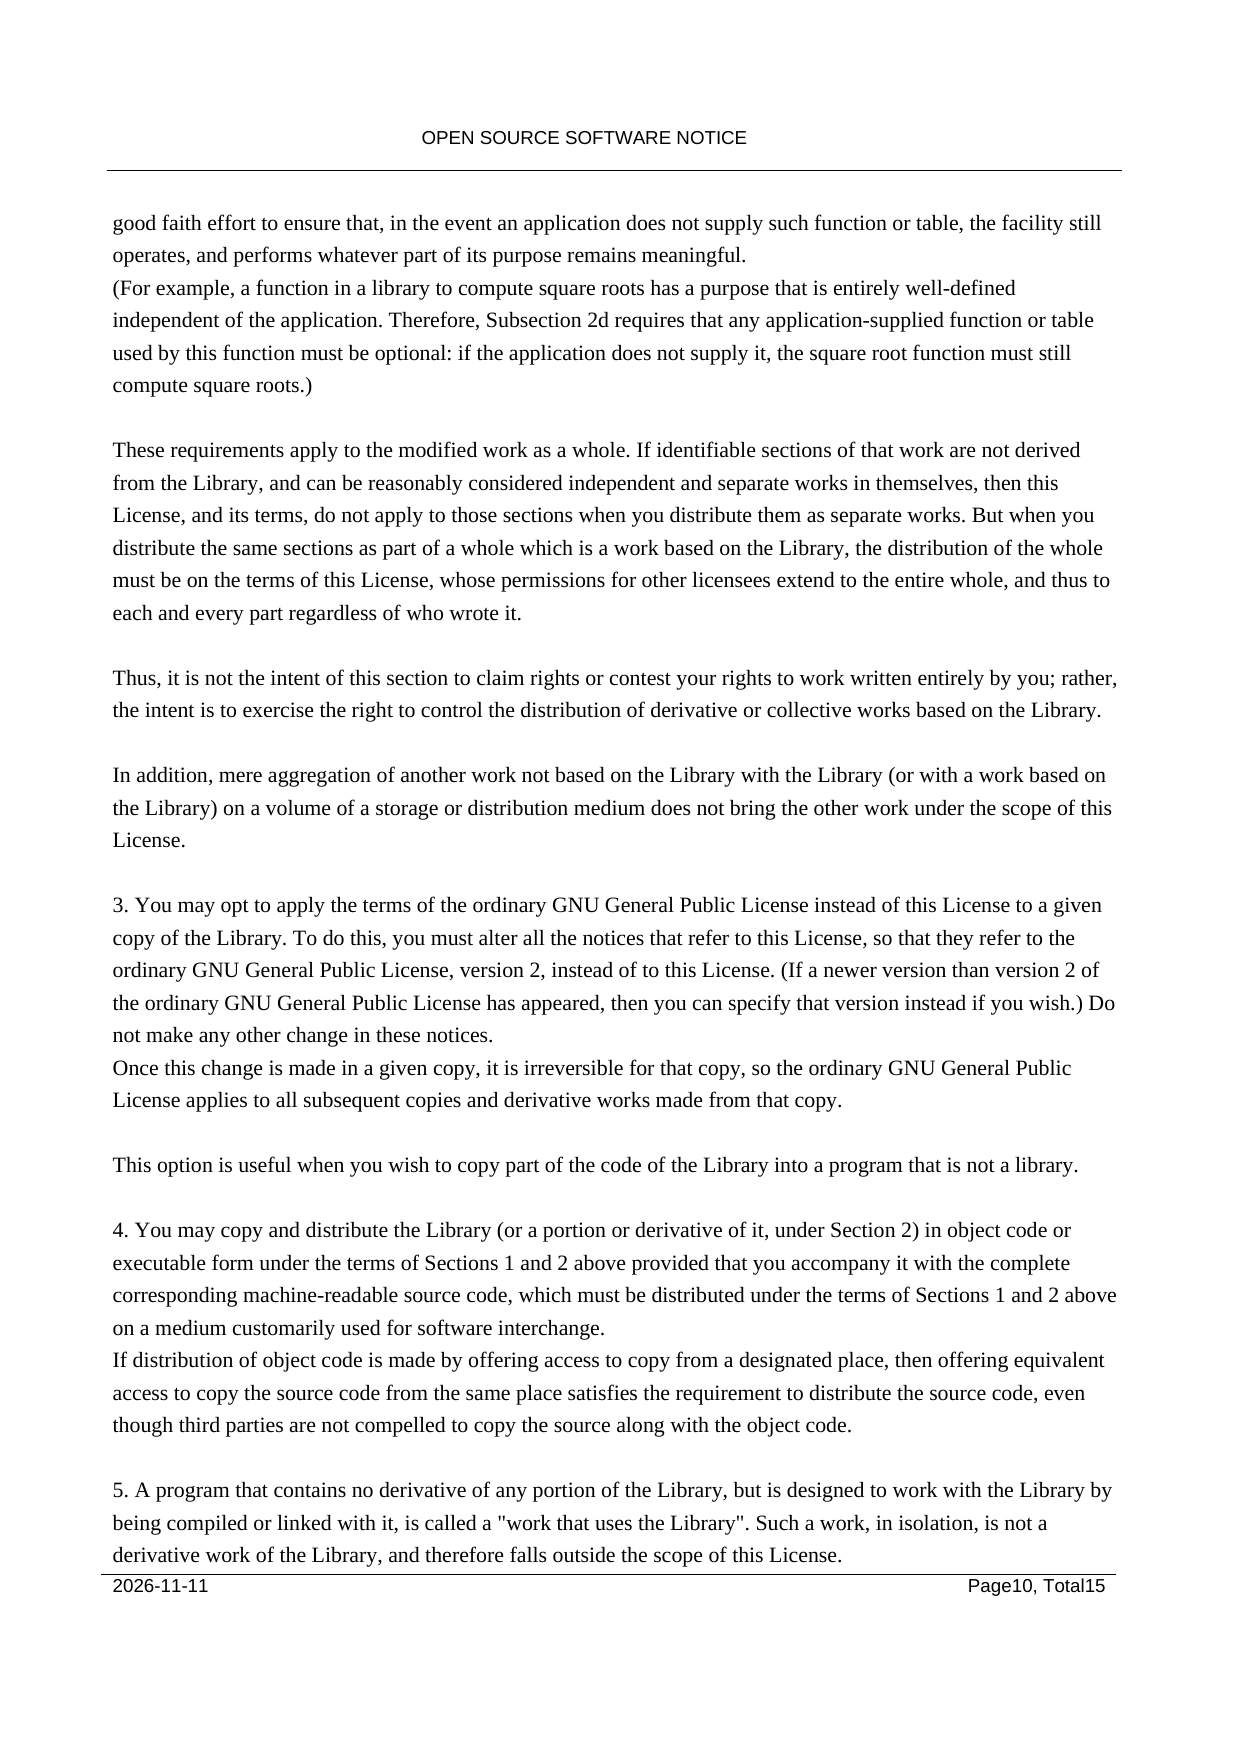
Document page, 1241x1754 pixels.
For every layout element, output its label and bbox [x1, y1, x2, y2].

text [112, 206, 1128, 1571]
